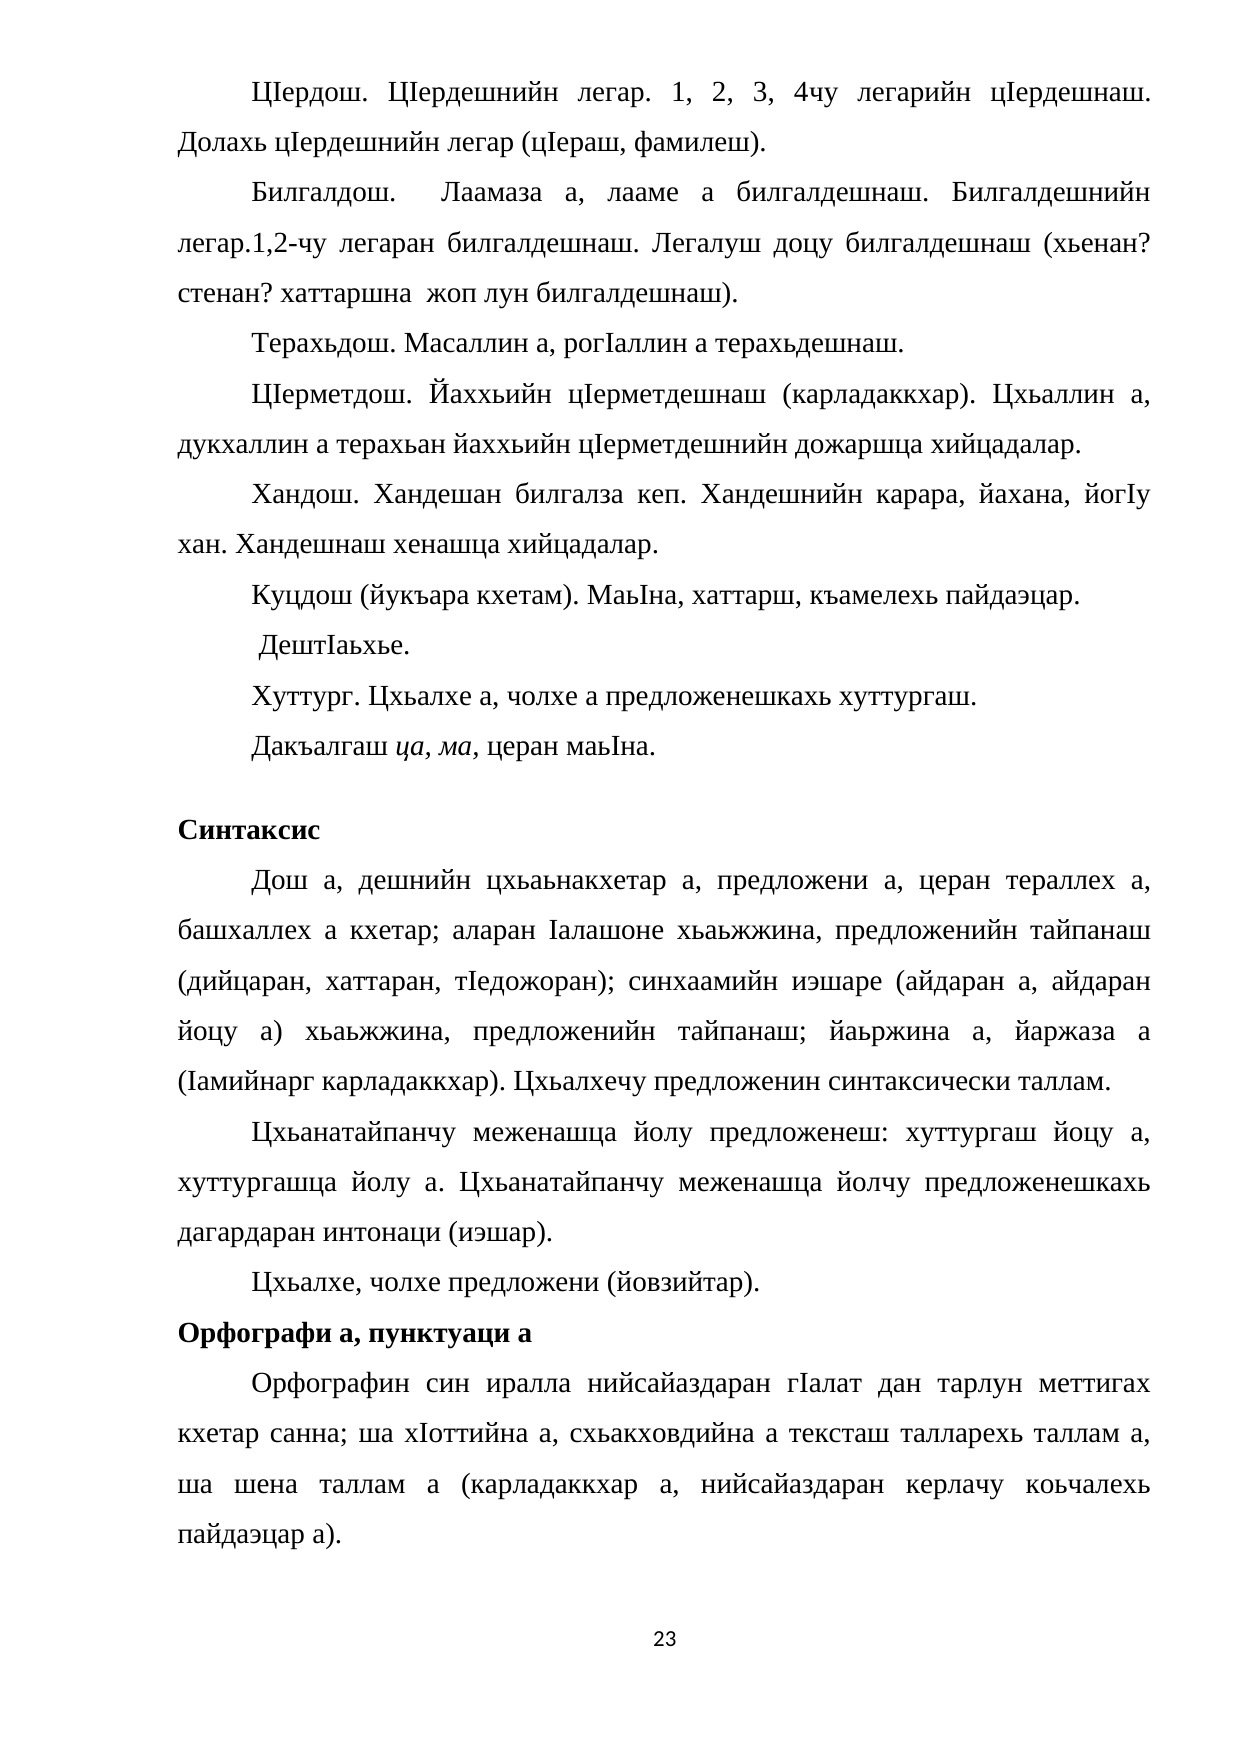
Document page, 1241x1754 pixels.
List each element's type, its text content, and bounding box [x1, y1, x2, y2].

text Орфографин син иралла нийсайаздаран гӀалат дан тарлун меттигах кхетар санна; ша хӀоттийна а, схьакховдийна а тексташ талларехь таллам а, ша шена таллам а (карладаккхар а, нийсайаздаран керлачу коьчалехь пайдаэцар а). [177, 1365, 1152, 1550]
text Хуттург. Цхьалхе а, чолхе а предложенешкахь хуттургаш. [177, 678, 1152, 711]
text Орфографи а, пунктуаци а [177, 1315, 1152, 1348]
text Билгалдош. Лаамаза а, лааме а билгалдешнаш. Билгалдешнийн легар.1,2-чу легаран билгалдешнаш. Легалуш доцу билгалдешнаш (хьенан? стенан? хаттаршна жоп лун билгалдешнаш). [177, 174, 1152, 309]
text ЦӀерметдош. Йаххьийн цӀерметдешнаш (карладаккхар). Цхьаллин а, дукхаллин а терахьан йаххьийн цӀерметдешнийн дожаршца хийцадалар. [177, 376, 1152, 459]
text Терахьдош. Масаллин а, рогӀаллин а терахьдешнаш. [177, 325, 1152, 359]
text ДештӀаьхье. [251, 627, 1152, 661]
text Цхьанатайпанчу меженашца йолу предложенеш: хуттургаш йоцу а, хуттургашца йолу а. Цхьанатайпанчу меженашца йолчу предложенешкахь дагардаран интонаци (иэшар). [177, 1114, 1152, 1248]
text Синтаксис [177, 812, 1152, 845]
text ЦӀердош. ЦӀердешнийн легар. 1, 2, 3, 4­чу легарийн цӀердешнаш. Долахь цӀердешнийн легар (цӀераш, фамилеш). [177, 74, 1152, 158]
text Дакъалгаш ца, ма, церан маьӀна. [177, 728, 1152, 761]
text Хандош. Хандешан билгалза кеп. Хандешнийн карара, йахана, йогӀу хан. Хандешнаш хенашца хийцадалар. [177, 476, 1152, 560]
text Дош а, дешнийн цхьаьнакхетар а, предложени а, церан тераллех а, башхаллех а кхетар; аларан Ӏалашоне хьаьжжина, предложенийн тайпанаш (дийцаран, хаттаран, тӀедожоран); синхаамийн иэшаре (айдаран а, айдаран йоцу а) хьаьжжина, предложенийн тайпанаш; йаьржина а, йаржаза а (Ӏамийнарг карладаккхар). Цхьалхечу предложенин синтаксически таллам. [177, 862, 1152, 1097]
text Цхьалхе, чолхе предложени (йовзийтар). [177, 1264, 1152, 1298]
text Куцдош (йукъара кхетам). МаьӀна, хаттарш, къамелехь пайдаэцар. [251, 577, 1152, 611]
